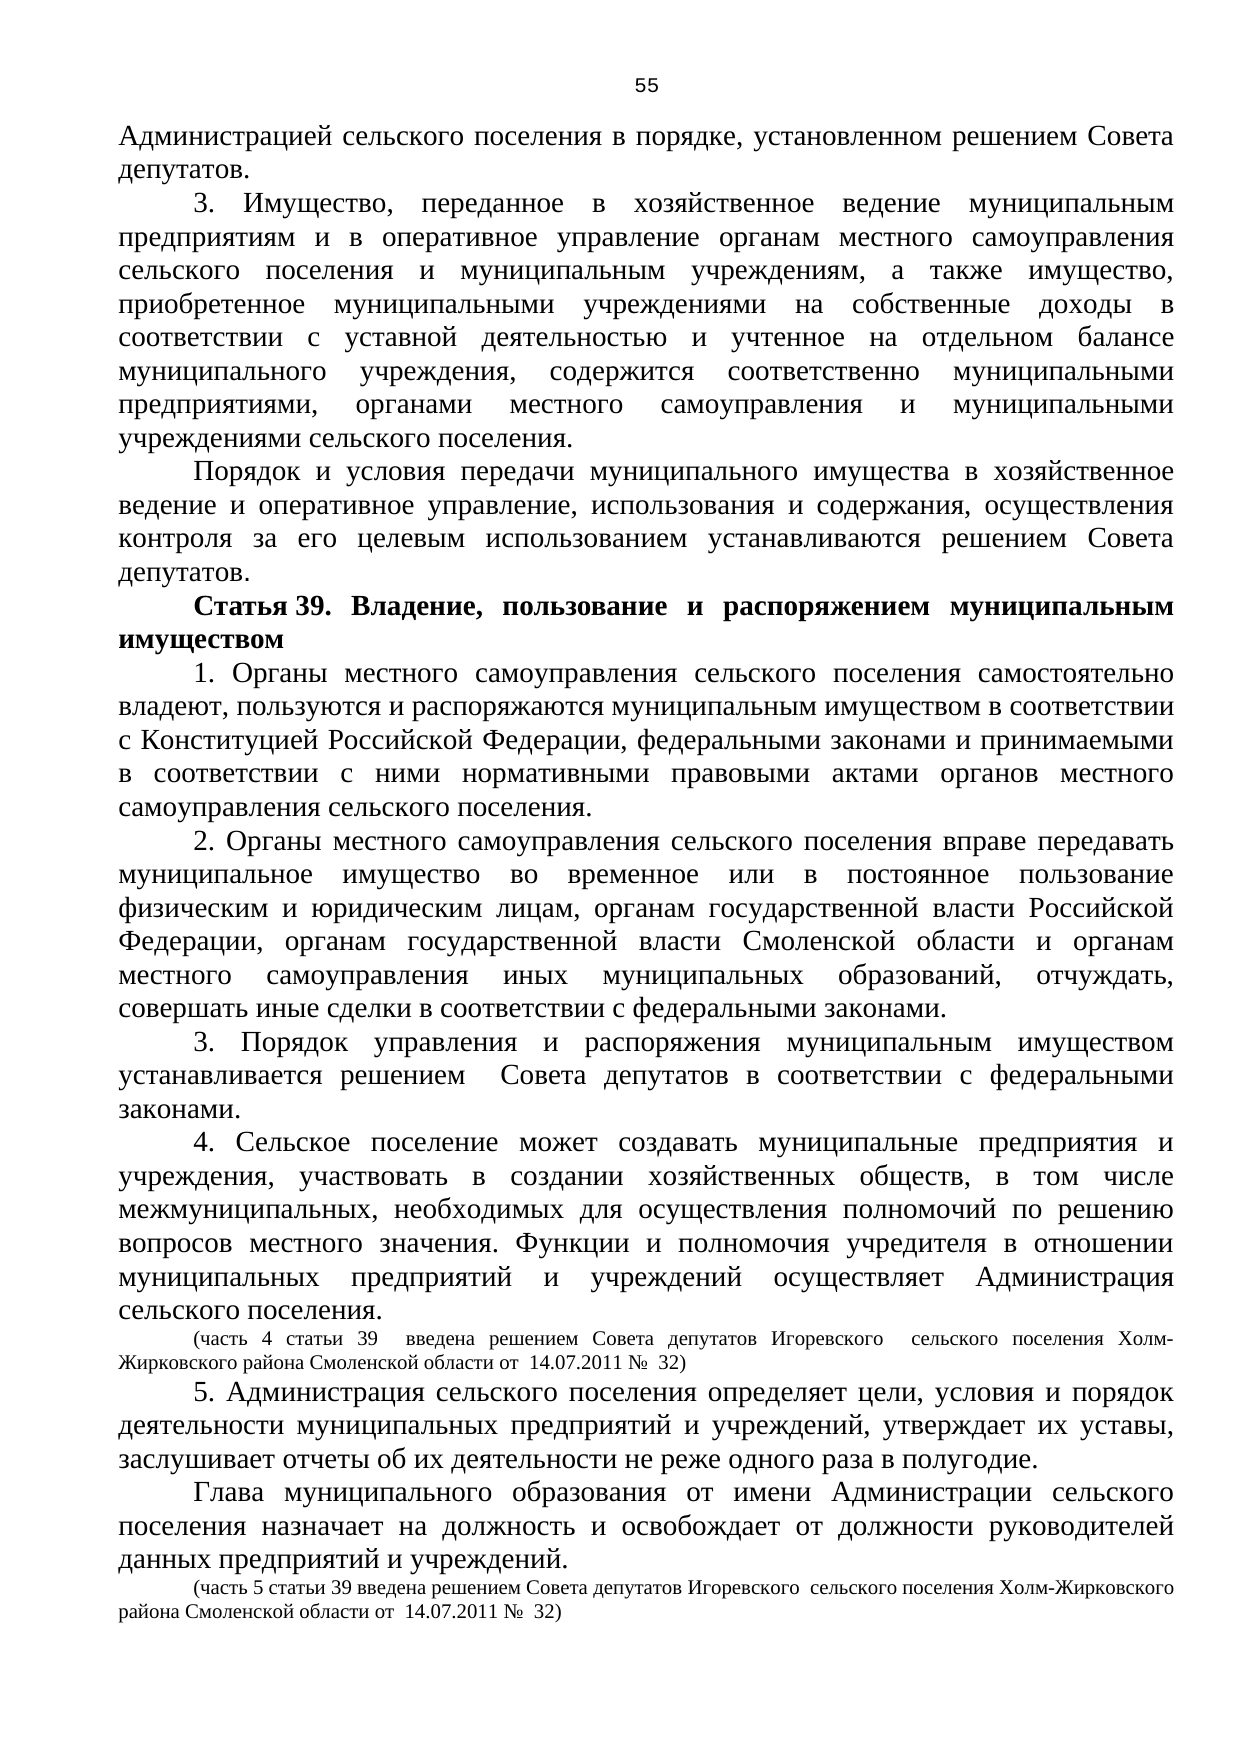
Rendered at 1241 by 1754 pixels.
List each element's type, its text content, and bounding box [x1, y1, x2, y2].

text 2. Органы местного самоуправления сельского поселения вправе передавать муниципальное имущество во временное или в постоянное пользование физическим и юридическим лицам, органам государственной власти Российской Федерации, органам государственной власти Смоленской области и органам местного самоуправления иных муниципальных образований, отчуждать, совершать иные сделки в соответствии с федеральными законами. [118, 823, 1175, 1024]
text 3. Порядок управления и распоряжения муниципальным имуществом устанавливается решением Совета депутатов в соответствии с федеральными законами. [118, 1024, 1175, 1124]
text Глава муниципального образования от имени Администрации сельского поселения назначает на должность и освобождает от должности руководителей данных предприятий и учреждений. [118, 1474, 1175, 1575]
text Статья 39. Владение, пользование и распоряжением муниципальным имуществом [118, 588, 1175, 655]
text Порядок и условия передачи муниципального имущества в хозяйственное ведение и оперативное управление, использования и содержания, осуществления контроля за его целевым использованием устанавливаются решением Совета депутатов. [118, 453, 1175, 588]
text (часть 5 статьи 39 введена решением Совета депутатов Игоревского сельского поселения Холм-Жирковского района Смоленской области от 14.07.2011 № 32) [118, 1575, 1175, 1623]
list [118, 118, 1175, 185]
list 3. Имущество, переданное в хозяйственное ведение муниципальным предприятиям и в оперативное управление органам местного самоуправления сельского поселения и муниципальным учреждениям, а также имущество, приобретенное муниципальными учреждениями на собственные доходы в соответствии с уставной деятельностью и учтенное на отдельном балансе муниципального учреждения, содержится соответственно муниципальными предприятиями, органами местного самоуправления и муниципальными учреждениями сельского поселения. [118, 185, 1175, 453]
text 5. Администрация сельского поселения определяет цели, условия и порядок деятельности муниципальных предприятий и учреждений, утверждает их уставы, заслушивает отчеты об их деятельности не реже одного раза в полугодие. [118, 1374, 1175, 1474]
text (часть 4 статьи 39 введена решением Совета депутатов Игоревского сельского поселения Холм-Жирковского района Смоленской области от 14.07.2011 № 32) [118, 1326, 1175, 1374]
text 4. Сельское поселение может создавать муниципальные предприятия и учреждения, участвовать в создании хозяйственных обществ, в том числе межмуниципальных, необходимых для осуществления полномочий по решению вопросов местного значения. Функции и полномочия учредителя в отношении муниципальных предприятий и учреждений осуществляет Администрация сельского поселения. [118, 1124, 1175, 1326]
text 1. Органы местного самоуправления сельского поселения самостоятельно владеют, пользуются и распоряжаются муниципальным имуществом в соответствии с Конституцией Российской Федерации, федеральными законами и принимаемыми в соответствии с ними нормативными правовыми актами органов местного самоуправления сельского поселения. [118, 655, 1175, 823]
